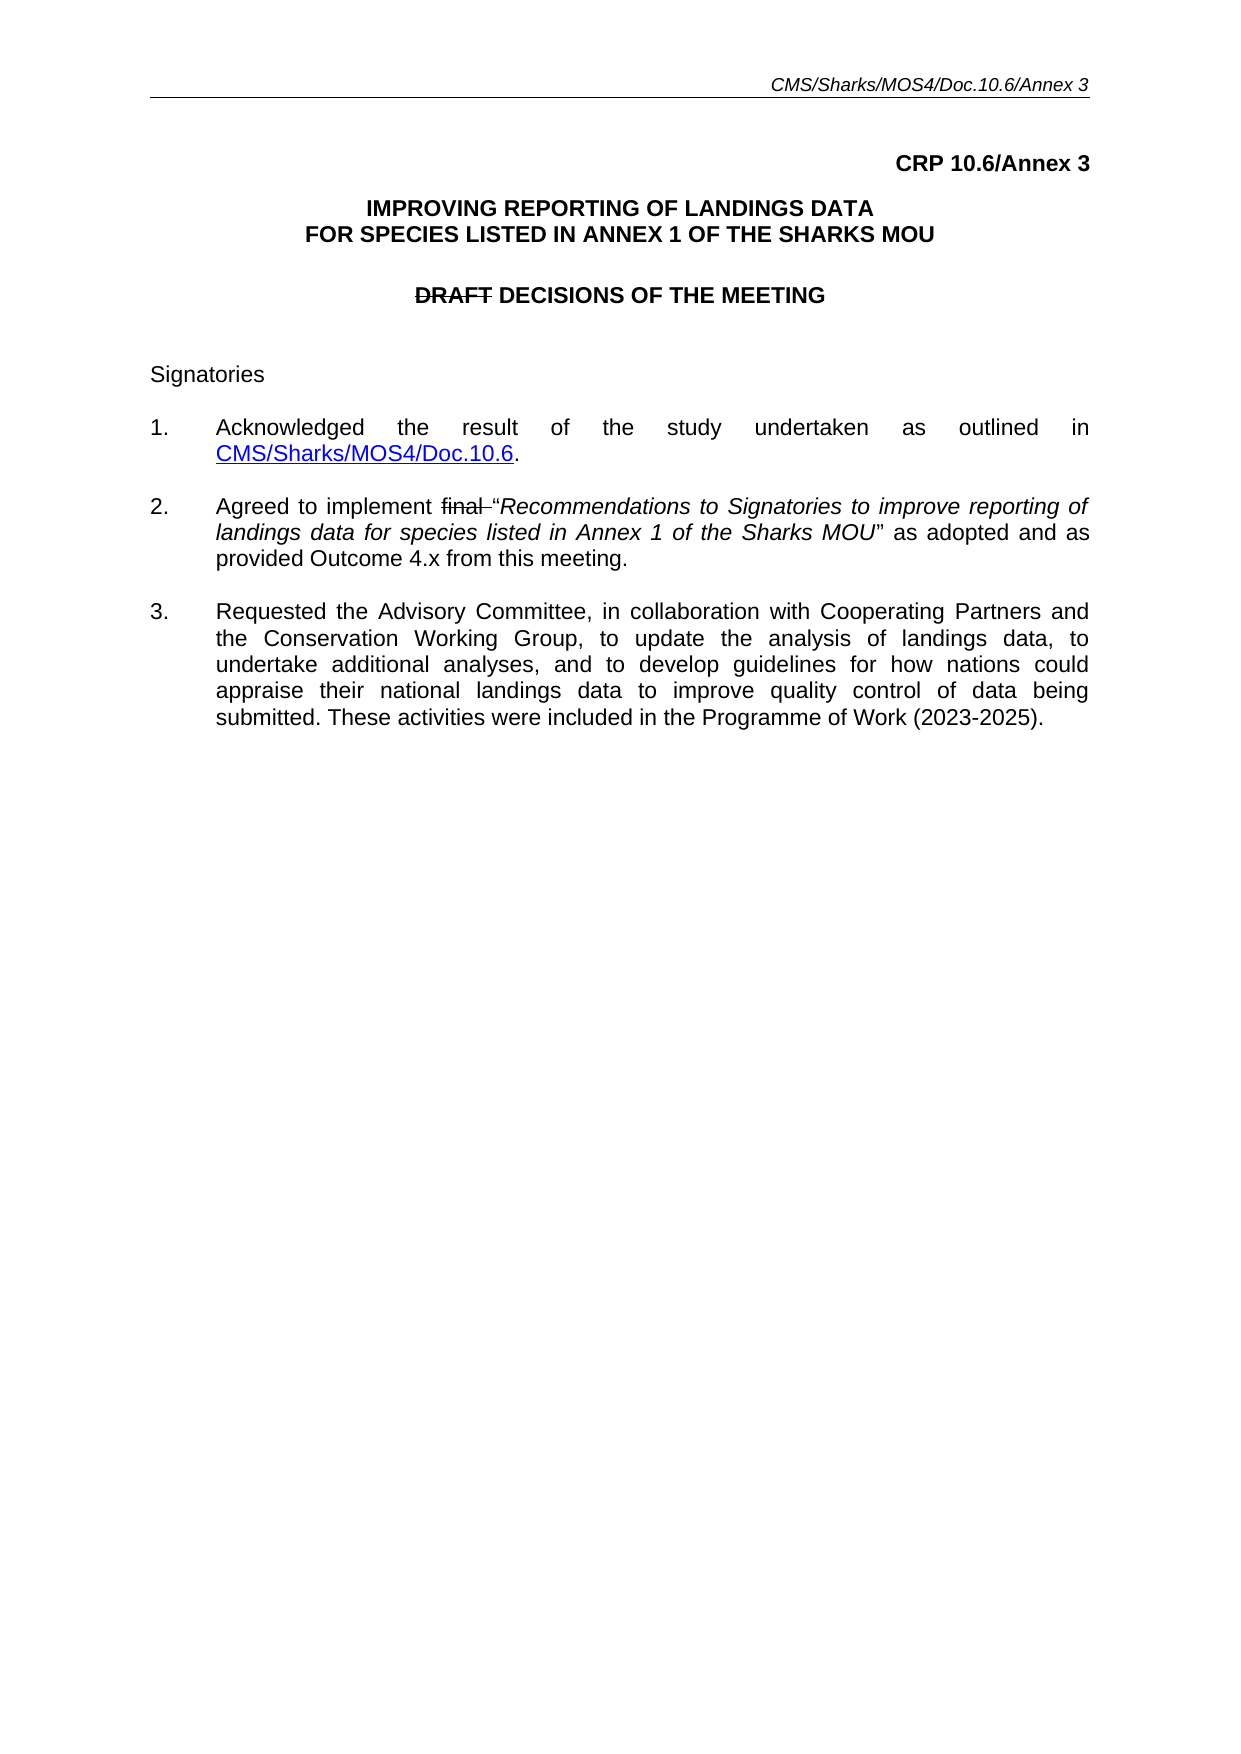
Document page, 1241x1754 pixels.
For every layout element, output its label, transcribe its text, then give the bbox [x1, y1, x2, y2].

list Requested the Advisory Committee, in collaboration with Cooperating Partners and the Conservation Working Group, to update the analysis of landings data, to undertake additional analyses, and to develop guidelines for how nations could appraise their national landings data to improve quality control of data being submitted. These activities were included in the Programme of Work (2023-2025). [150, 598, 1090, 730]
text DRAFT DECISIONS OF THE MEETING [150, 282, 1090, 308]
subtitle FOR SPECIES LISTED IN ANNEX 1 OF THE SHARKS MOU [150, 221, 1090, 248]
list Acknowledged the result of the study undertaken as outlined in CMS/Sharks/MOS4/Doc.10.6. [150, 414, 1090, 466]
text CRP 10.6/Annex 3 [150, 150, 1090, 176]
subtitle IMPROVING REPORTING OF LANDINGS DATA [150, 195, 1090, 221]
list Agreed to implement final “Recommendations to Signatories to improve reporting of landings data for species listed in Annex 1 of the Sharks MOU” as adopted and as provided Outcome 4.x from this meeting. [150, 493, 1090, 572]
text Signatories [150, 361, 1090, 387]
